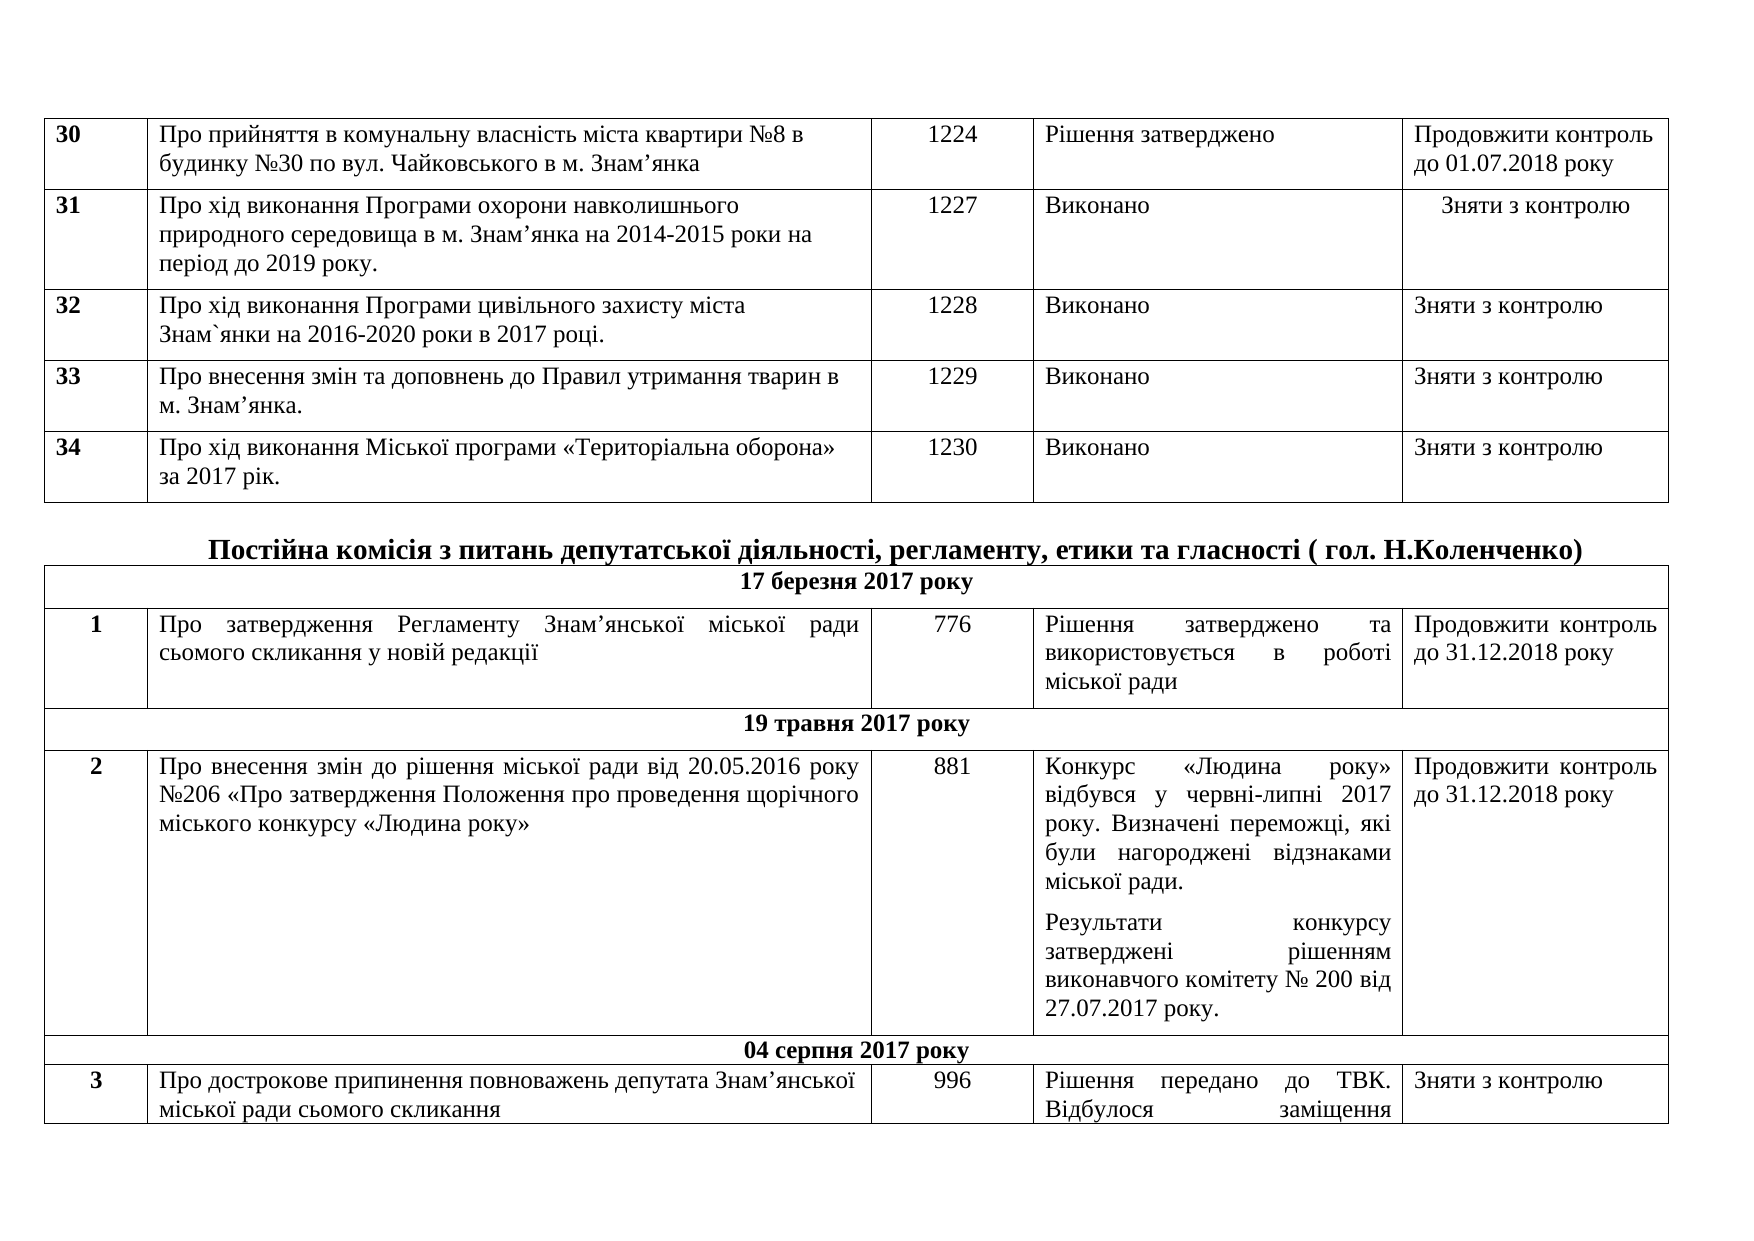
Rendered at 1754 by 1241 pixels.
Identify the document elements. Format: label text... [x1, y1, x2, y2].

table_cell Про внесення змін до рішення міської ради від 20.05.2016 року №206 «Про затвердження Положення про проведення щорічного міського конкурсу «Людина року» [148, 751, 871, 1034]
table_cell Конкурс «Людина року» відбувся у червні-липні 2017 року. Визначені переможці, які були нагороджені відзнаками міської ради. Результати конкурсу затверджені рішенням виконавчого комітету № 200 від 27.07.2017 року. [1034, 751, 1402, 1034]
table_cell 1230 [872, 432, 1033, 502]
table_cell 34 [45, 432, 147, 502]
table_cell Зняти з контролю [1403, 1065, 1668, 1123]
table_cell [1034, 1065, 1402, 1123]
table_cell Зняти з контролю [1403, 361, 1668, 431]
table_cell 1229 [872, 361, 1033, 431]
table_cell 2 [45, 751, 147, 1034]
table_cell Рішення затверджено [1034, 119, 1402, 189]
table_cell Про хід виконання Міської програми «Територіальна оборона» за 2017 рік. [148, 432, 871, 502]
table_header 17 березня 2017 року [45, 566, 1668, 608]
table_cell Продовжити контроль до 01.07.2018 року [1403, 119, 1668, 189]
table_cell 1228 [872, 290, 1033, 360]
table_cell 996 [872, 1065, 1033, 1123]
table_cell Рішення затверджено та використовується в роботі міської ради [1034, 609, 1402, 707]
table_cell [148, 1065, 871, 1123]
table_cell Виконано [1034, 432, 1402, 502]
table_cell Про внесення змін та доповнень до Правил утримання тварин в м. Знам’янка. [148, 361, 871, 431]
table_cell Про прийняття в комунальну власність міста квартири №8 в будинку №30 по вул. Чайковського в м. Знам’янка [148, 119, 871, 189]
table_cell 30 [45, 119, 147, 189]
table_cell 19 травня 2017 року [45, 709, 1668, 750]
table_cell Зняти з контролю [1403, 432, 1668, 502]
table_cell Продовжити контроль до 31.12.2018 року [1403, 751, 1668, 1034]
table_cell Про хід виконання Програми охорони навколишнього природного середовища в м. Знам’янка на 2014-2015 роки на період до 2019 року. [148, 190, 871, 289]
table_cell Зняти з контролю [1403, 190, 1668, 289]
text Постійна комісія з питань депутатської діяльності, регламенту, етики та гласності ( гол. Н.Коленченко) [156, 532, 1636, 565]
table_cell 776 [872, 609, 1033, 707]
table_cell Виконано [1034, 361, 1402, 431]
table_cell Продовжити контроль до 31.12.2018 року [1403, 609, 1668, 707]
table_cell 32 [45, 290, 147, 360]
table_cell 04 серпня 2017 року [45, 1036, 1668, 1064]
table_cell 1227 [872, 190, 1033, 289]
table_cell 3 [45, 1065, 147, 1123]
table_cell Виконано [1034, 190, 1402, 289]
table_cell 1224 [872, 119, 1033, 189]
table_cell 33 [45, 361, 147, 431]
table_cell Зняти з контролю [1403, 290, 1668, 360]
table_cell 881 [872, 751, 1033, 1034]
table_cell Про затвердження Регламенту Знам’янської міської ради сьомого cкликання у новій редакції [148, 609, 871, 707]
table_cell Виконано [1034, 290, 1402, 360]
table_cell 1 [45, 609, 147, 707]
table_cell 31 [45, 190, 147, 289]
table_cell Про хід виконання Програми цивільного захисту міста Знам`янки на 2016-2020 роки в 2017 році. [148, 290, 871, 360]
